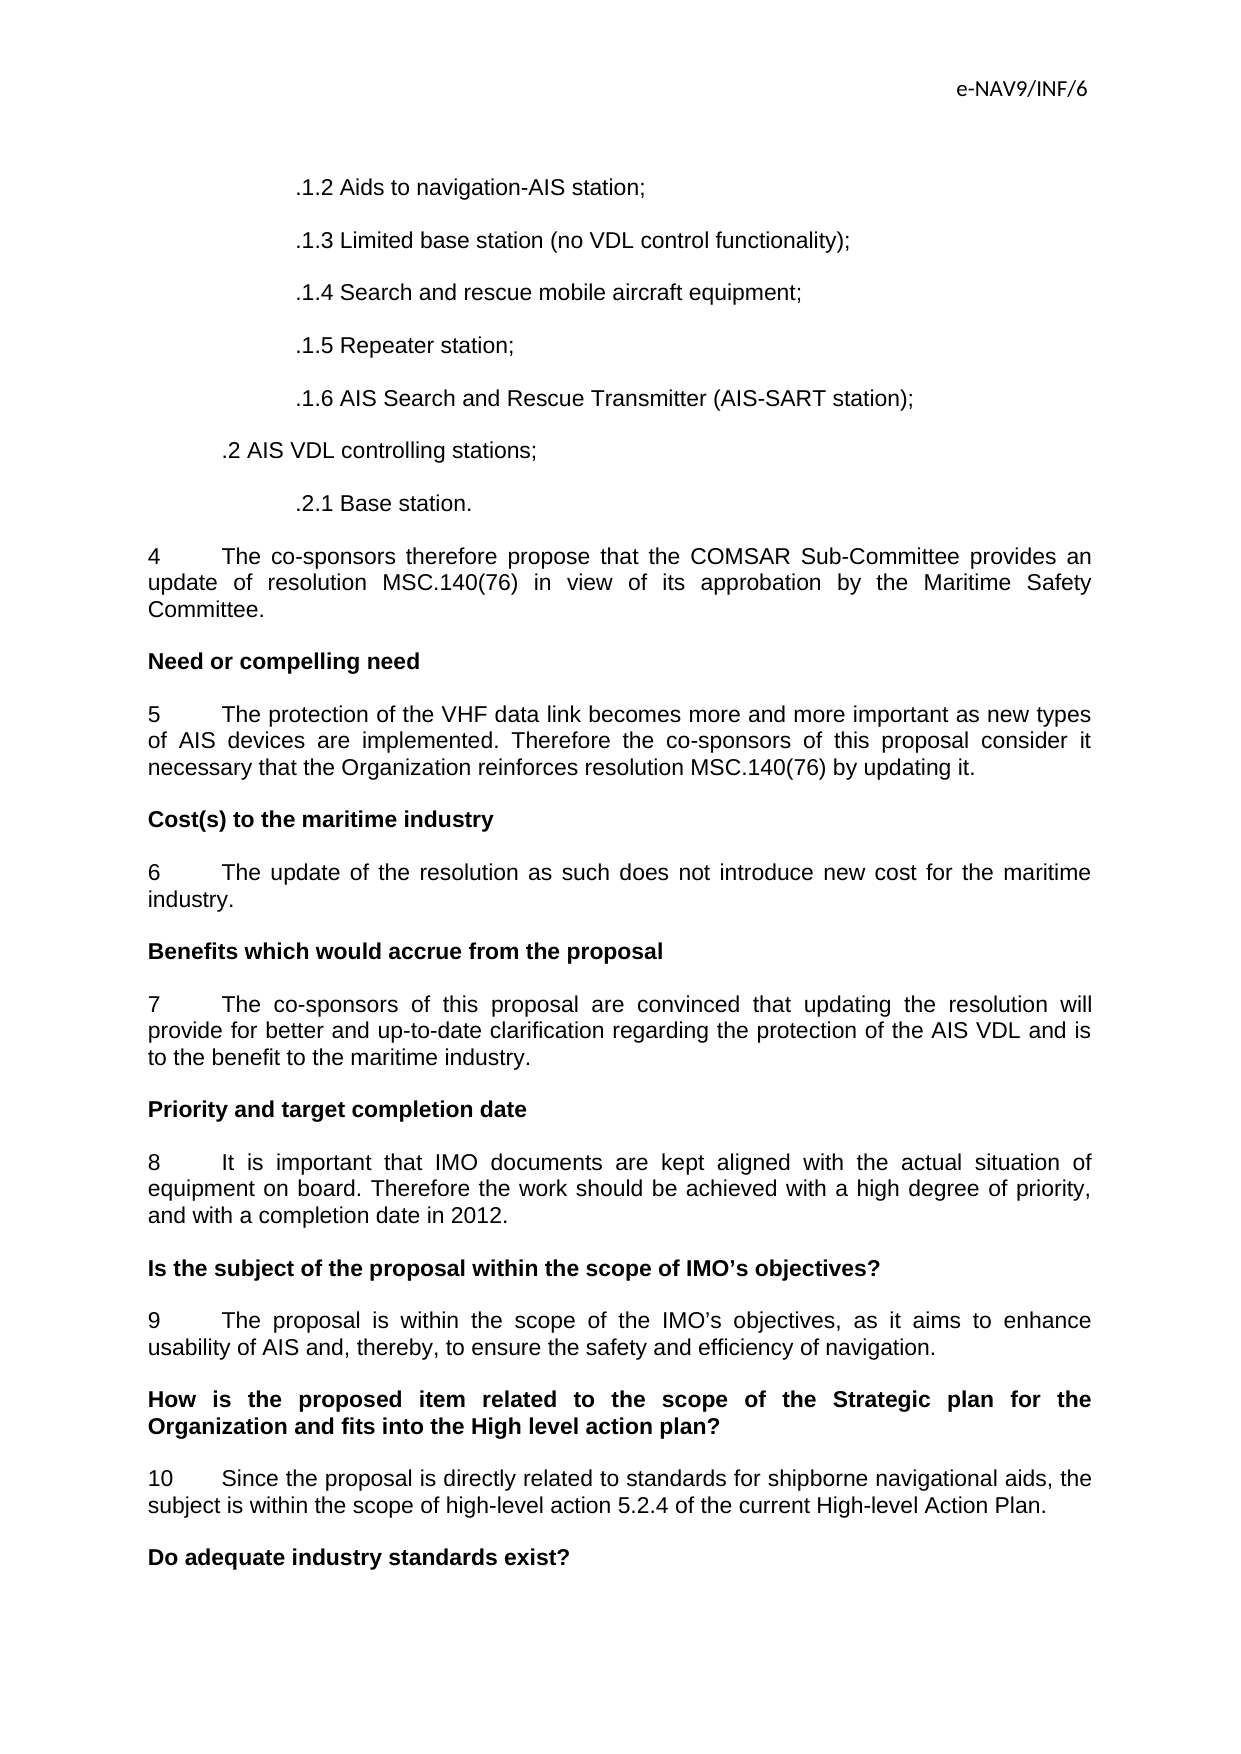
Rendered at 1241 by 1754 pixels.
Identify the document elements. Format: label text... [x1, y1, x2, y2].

text 10 Since the proposal is directly related to standards for shipborne navigational aids, the subject is within the scope of high-level action 5.2.4 of the current High-level Action Plan. [148, 1465, 1093, 1518]
text 9 The proposal is within the scope of the IMO’s objectives, as it aims to enhance usability of AIS and, thereby, to ensure the safety and efficiency of navigation. [148, 1307, 1093, 1360]
text Priority and target completion date [148, 1096, 1093, 1123]
text 7 The co-sponsors of this proposal are convinced that updating the resolution will provide for better and up-to-date clarification regarding the protection of the AIS VDL and is to the benefit to the maritime industry. [148, 991, 1093, 1070]
text Is the subject of the proposal within the scope of IMO’s objectives? [148, 1254, 1093, 1281]
text Need or compelling need [148, 648, 1093, 675]
text 6 The update of the resolution as such does not introduce new cost for the maritime industry. [148, 859, 1093, 912]
text How is the proposed item related to the scope of the Strategic plan for the Organization and fits into the High level action plan? [148, 1386, 1093, 1439]
text .1.2 Aids to navigation-AIS station; [295, 174, 1093, 200]
text Do adequate industry standards exist? [148, 1544, 1093, 1571]
text Benefits which would accrue from the proposal [148, 938, 1093, 964]
text 5 The protection of the VHF data link becomes more and more important as new types of AIS devices are implemented. Therefore the co-sponsors of this proposal consider it necessary that the Organization reinforces resolution MSC.140(76) by updating it. [148, 701, 1093, 780]
text 4 The co-sponsors therefore propose that the COMSAR Sub-Committee provides an update of resolution MSC.140(76) in view of its approbation by the Maritime Safety Committee. [148, 543, 1093, 622]
text .1.4 Search and rescue mobile aircraft equipment; [295, 279, 1093, 306]
text Cost(s) to the maritime industry [148, 806, 1093, 833]
text .2 AIS VDL controlling stations; [221, 437, 1093, 464]
text .2.1 Base station. [295, 490, 1093, 517]
text .1.3 Limited base station (no VDL control functionality); [295, 227, 1093, 253]
text .1.6 AIS Search and Rescue Transmitter (AIS-SART station); [295, 385, 1093, 411]
text .1.5 Repeater station; [295, 332, 1093, 358]
text 8 It is important that IMO documents are kept aligned with the actual situation of equipment on board. Therefore the work should be achieved with a high degree of priority, and with a completion date in 2012. [148, 1149, 1093, 1228]
